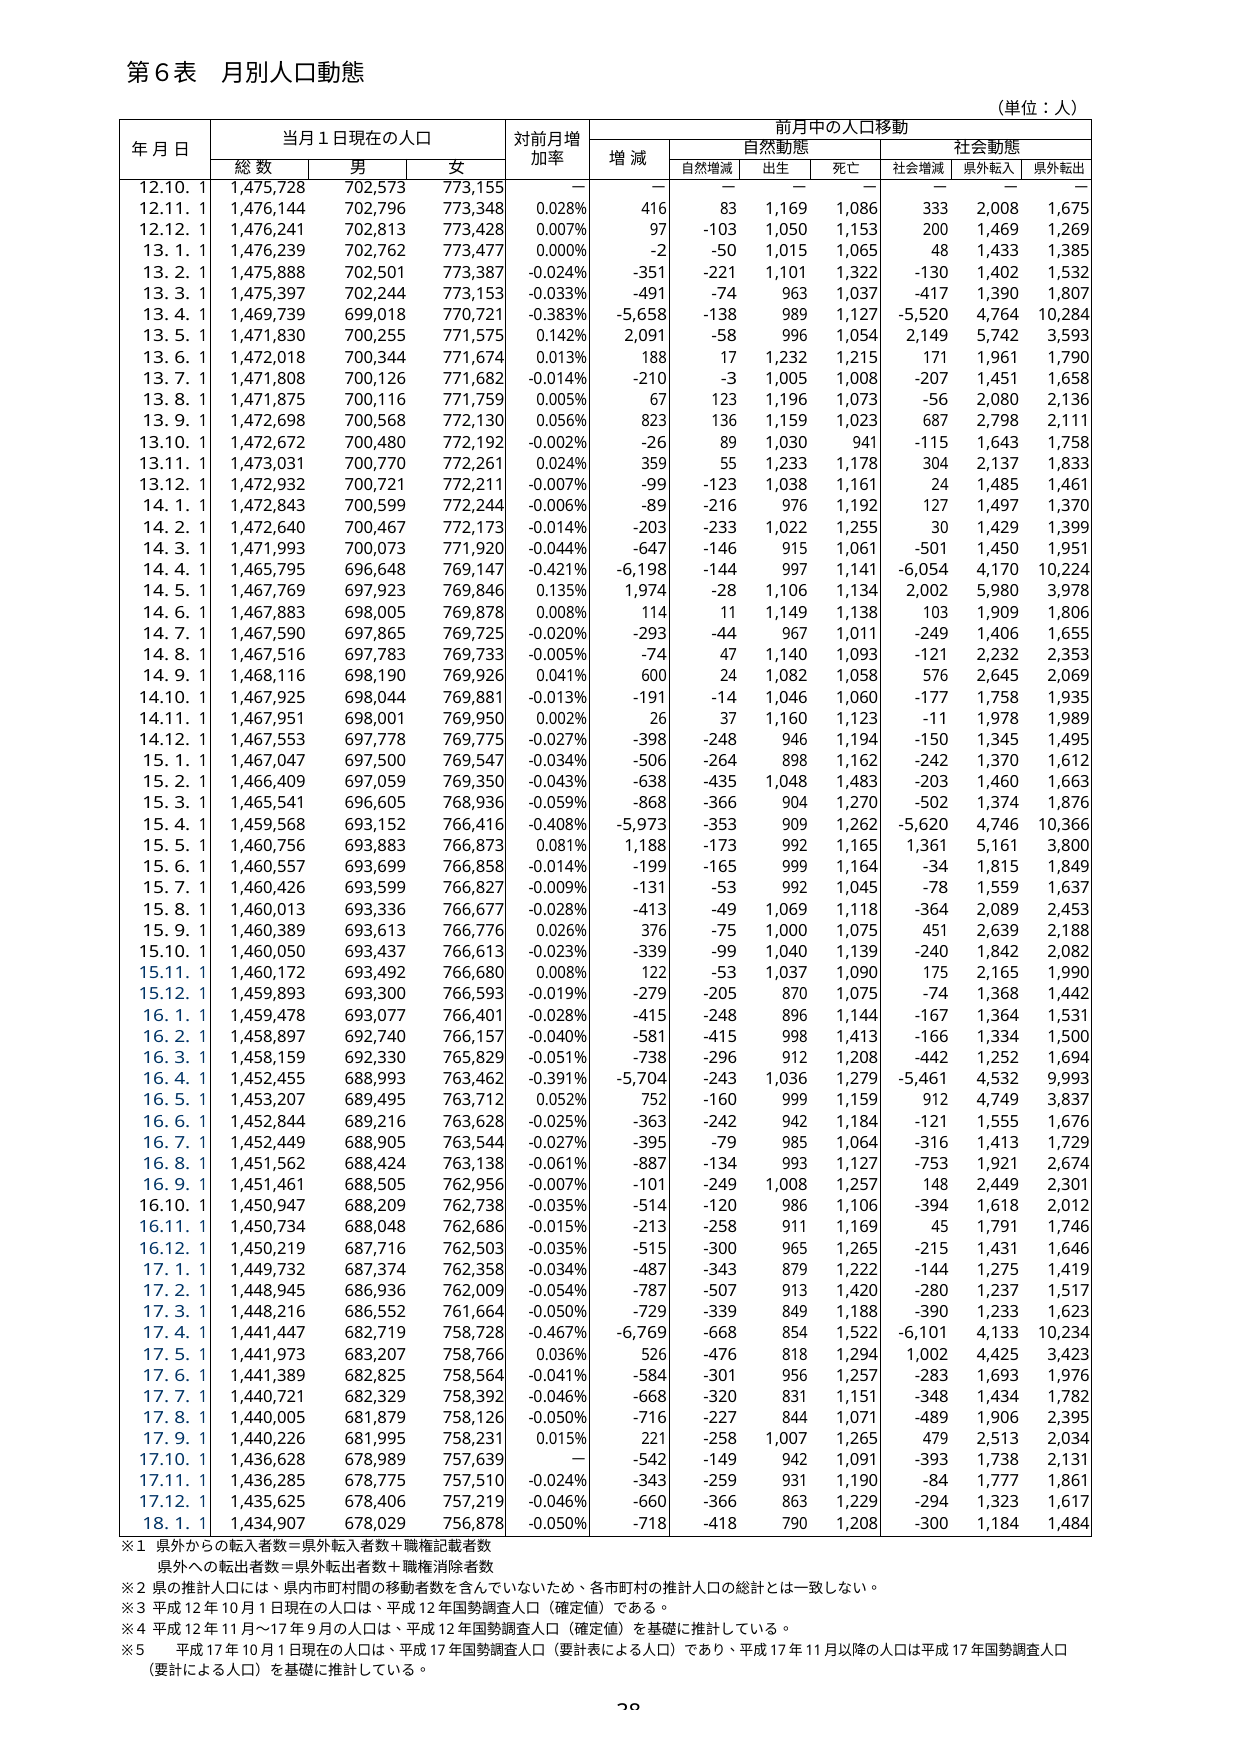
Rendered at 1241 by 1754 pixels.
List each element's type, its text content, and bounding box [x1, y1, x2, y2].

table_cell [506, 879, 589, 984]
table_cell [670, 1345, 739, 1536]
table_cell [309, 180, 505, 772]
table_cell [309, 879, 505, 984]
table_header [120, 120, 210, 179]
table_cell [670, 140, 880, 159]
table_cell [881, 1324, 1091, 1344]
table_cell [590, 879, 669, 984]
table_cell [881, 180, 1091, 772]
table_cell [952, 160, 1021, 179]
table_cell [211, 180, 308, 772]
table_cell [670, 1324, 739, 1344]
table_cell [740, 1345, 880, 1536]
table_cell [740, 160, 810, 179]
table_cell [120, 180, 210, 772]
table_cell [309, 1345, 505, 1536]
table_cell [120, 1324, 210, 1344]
text ※３ 平成12年10月1日現在の人口は、平成12年国勢調査人口（確定値）である。 [121, 1598, 1198, 1617]
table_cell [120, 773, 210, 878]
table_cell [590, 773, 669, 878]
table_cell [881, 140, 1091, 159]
subtitle 第６表 月別人口動態 [126, 56, 370, 88]
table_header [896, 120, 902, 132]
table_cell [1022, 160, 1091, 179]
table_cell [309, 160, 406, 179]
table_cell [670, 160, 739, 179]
text ※４ 平成12年11月～17年9月の人口は、平成12年国勢調査人口（確定値）を基礎に推計している。 [121, 1618, 1198, 1638]
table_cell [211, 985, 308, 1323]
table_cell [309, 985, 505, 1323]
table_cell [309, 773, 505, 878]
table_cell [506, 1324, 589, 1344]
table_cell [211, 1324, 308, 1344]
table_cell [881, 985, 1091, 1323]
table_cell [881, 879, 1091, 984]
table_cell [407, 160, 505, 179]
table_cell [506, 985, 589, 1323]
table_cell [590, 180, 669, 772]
text ※１ 県外からの転入者数＝県外転入者数＋職権記載者数県外への転出者数＝県外転出者数＋職権消除者数 [121, 1537, 506, 1577]
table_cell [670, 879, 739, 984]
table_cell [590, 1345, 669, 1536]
text ※２ 県の推計人口には、県内市町村間の移動者数を含んでいないため、各市町村の推計人口の総計とは一致しない。 [121, 1578, 1198, 1597]
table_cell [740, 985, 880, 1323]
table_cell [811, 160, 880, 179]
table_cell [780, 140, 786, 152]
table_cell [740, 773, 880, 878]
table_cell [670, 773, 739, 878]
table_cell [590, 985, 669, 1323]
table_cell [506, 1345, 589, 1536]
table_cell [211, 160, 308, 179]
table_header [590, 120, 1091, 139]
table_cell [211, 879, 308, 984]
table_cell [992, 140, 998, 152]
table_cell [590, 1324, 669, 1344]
text ※５ 平成17年10月1日現在の人口は、平成17年国勢調査人口（要計表による人口）であり、平成17年11月以降の人口は平成17年国勢調査人口（要計による人口）を基礎に推計している。 [121, 1639, 1084, 1680]
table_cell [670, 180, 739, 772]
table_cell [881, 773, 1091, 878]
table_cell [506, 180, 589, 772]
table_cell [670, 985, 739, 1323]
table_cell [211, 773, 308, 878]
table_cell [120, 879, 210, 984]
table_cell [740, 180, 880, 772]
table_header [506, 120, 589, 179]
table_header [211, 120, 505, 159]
text （単位：人） [987, 96, 1198, 119]
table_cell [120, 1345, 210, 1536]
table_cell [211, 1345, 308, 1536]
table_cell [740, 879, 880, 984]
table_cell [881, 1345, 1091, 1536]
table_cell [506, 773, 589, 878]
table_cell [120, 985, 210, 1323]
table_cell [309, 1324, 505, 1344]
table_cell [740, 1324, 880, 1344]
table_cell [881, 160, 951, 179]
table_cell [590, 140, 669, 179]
